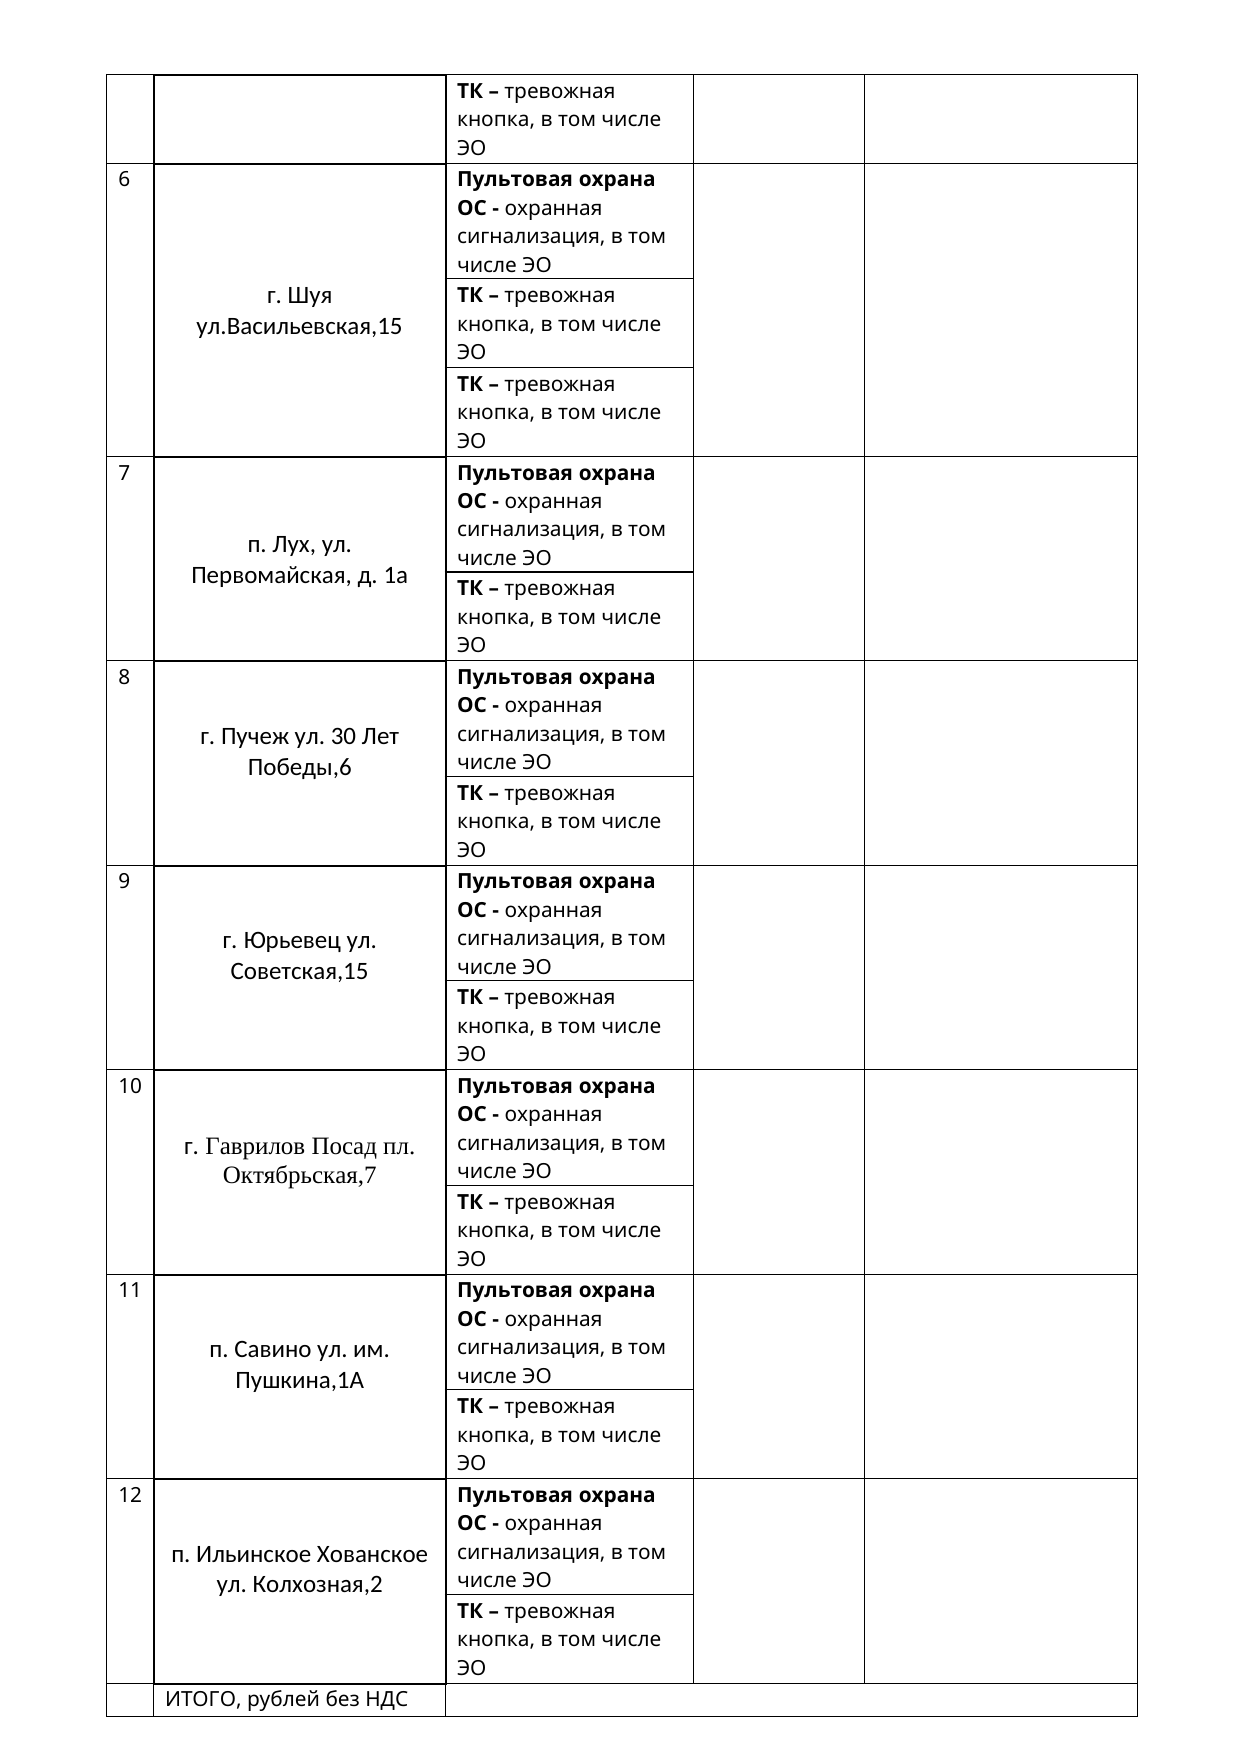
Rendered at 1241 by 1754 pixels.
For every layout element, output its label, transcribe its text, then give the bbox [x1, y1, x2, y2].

table_cell [865, 164, 1137, 456]
table_cell [446, 1684, 1137, 1716]
table_cell 5 [107, 75, 153, 162]
table_cell [865, 1070, 1137, 1273]
table_cell [865, 1479, 1137, 1682]
table_cell ТК – тревожная кнопка, в том числе ЭО [447, 777, 693, 864]
table_cell ТК – тревожная кнопка, в том числе ЭО [447, 573, 693, 660]
table_cell ТК – тревожная кнопка, в том числе ЭО [447, 1390, 693, 1478]
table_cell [155, 76, 445, 162]
table_cell [694, 75, 864, 162]
table_cell [694, 661, 864, 864]
table_cell [865, 457, 1137, 660]
table_cell [694, 866, 864, 1069]
table_cell п. Савино ул. им. Пушкина,1А [155, 1276, 445, 1478]
table_cell г. Юрьевец ул. Советская,15 [155, 867, 445, 1069]
table_cell ИТОГО, рублей без НДС [154, 1685, 445, 1716]
table_cell Пультовая охрана ОС - охранная сигнализация, в том числе ЭО [447, 457, 693, 571]
table_cell 11 [107, 1275, 153, 1478]
table_cell 10 [107, 1070, 153, 1273]
table_cell [694, 1070, 864, 1273]
table_cell [694, 164, 864, 456]
table_cell 6 [107, 164, 153, 456]
table_cell Пультовая охрана ОС - охранная сигнализация, в том числе ЭО [447, 866, 693, 980]
table_cell ТК – тревожная кнопка, в том числе ЭО [447, 981, 693, 1069]
table_cell 9 [107, 866, 153, 1069]
table_cell ТК – тревожная кнопка, в том числе ЭО [447, 1186, 693, 1273]
table_cell п. Лух, ул. Первомайская, д. 1а [155, 458, 445, 660]
table_cell г. Пучеж ул. 30 Лет Победы,6 [155, 662, 445, 864]
table_cell [865, 1275, 1137, 1478]
table_cell 8 [107, 661, 153, 864]
table_cell Пультовая охрана ОС - охранная сигнализация, в том числе ЭО [447, 1070, 693, 1185]
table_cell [447, 164, 693, 278]
table_cell г. Шуя ул.Васильевская,15 [155, 165, 445, 456]
table_cell [694, 1479, 864, 1682]
table_cell Пультовая охрана ОС - охранная сигнализация, в том числе ЭО [447, 1275, 693, 1389]
table_cell Пультовая охрана ОС - охранная сигнализация, в том числе ЭО [447, 661, 693, 776]
table_cell г. Гаврилов Посад пл. Октябрьская,7 [155, 1071, 445, 1273]
table_cell [865, 661, 1137, 864]
table_cell 12 [107, 1479, 153, 1682]
table_cell ТК – тревожная кнопка, в том числе ЭО [447, 75, 693, 162]
table_cell ТК – тревожная кнопка, в том числе ЭО [447, 279, 693, 367]
table_cell [107, 1684, 153, 1716]
table_cell [694, 1275, 864, 1478]
table_cell [694, 457, 864, 660]
table_cell ТК – тревожная кнопка, в том числе ЭО [447, 1595, 693, 1682]
table_cell п. Ильинское Хованское ул. Колхозная,2 [155, 1480, 445, 1682]
table_cell Пультовая охрана ОС - охранная сигнализация, в том числе ЭО [447, 1479, 693, 1594]
table_cell 7 [107, 457, 153, 660]
table_cell [865, 866, 1137, 1069]
table_cell ТК – тревожная кнопка, в том числе ЭО [447, 368, 693, 456]
table_cell [865, 75, 1137, 162]
